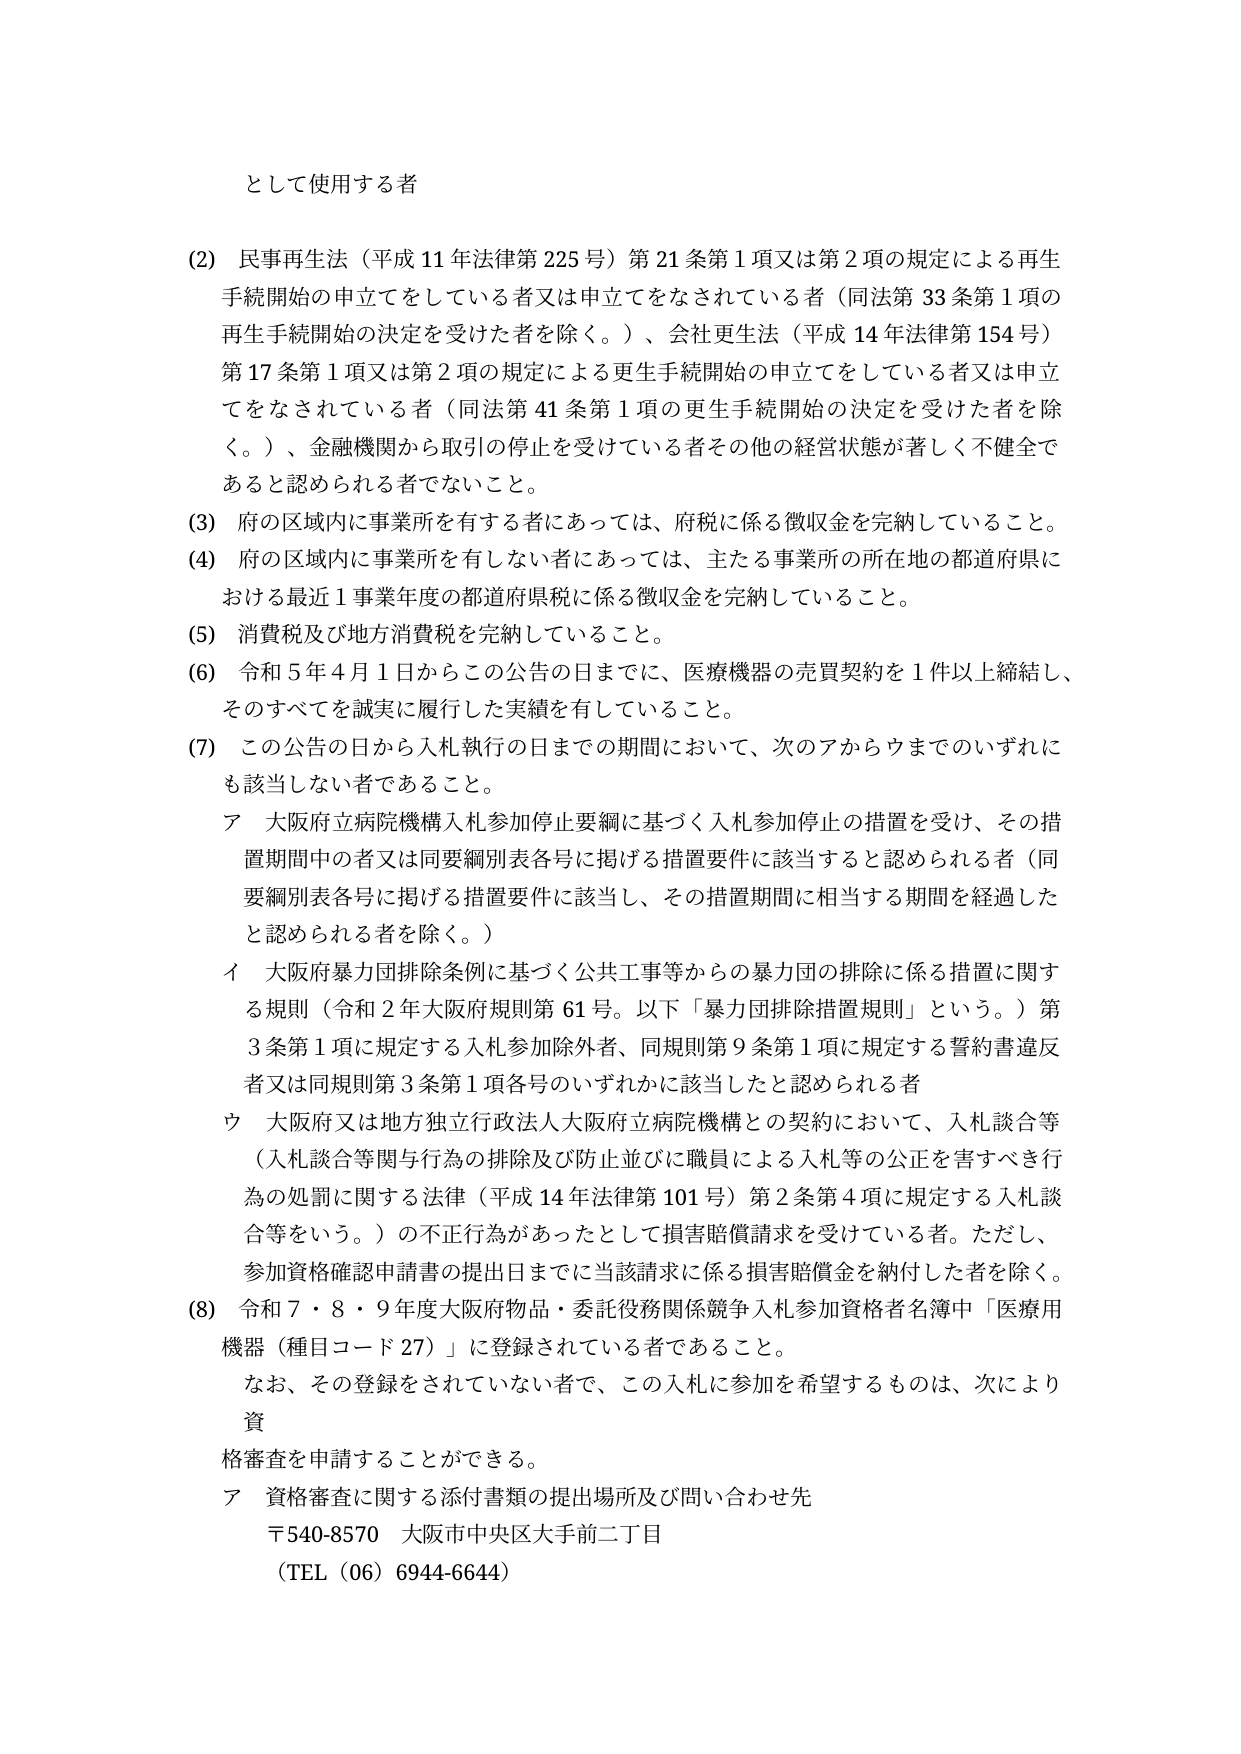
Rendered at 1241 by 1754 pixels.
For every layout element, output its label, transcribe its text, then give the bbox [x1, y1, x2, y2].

text 格審査を申請することができる。 [177, 1439, 1063, 1477]
text (8) 令和７・８・９年度大阪府物品・委託役務関係競争入札参加資格者名簿中「医療用機器（種目コード27）」に登録されている者であること。 [188, 1289, 1063, 1364]
text イ 大阪府暴力団排除条例に基づく公共工事等からの暴力団の排除に係る措置に関する規則（令和２年大阪府規則第61号。以下「暴力団排除措置規則」という。）第３条第１項に規定する入札参加除外者、同規則第９条第１項に規定する誓約書違反者又は同規則第３条第１項各号のいずれかに該当したと認められる者 [221, 952, 1063, 1102]
text なお、その登録をされていない者で、この入札に参加を希望するものは、次により資 [243, 1364, 1063, 1439]
text (3) 府の区域内に事業所を有する者にあっては、府税に係る徴収金を完納していること。 [177, 502, 1063, 539]
text ウ 大阪府又は地方独立行政法人大阪府立病院機構との契約において、入札談合等（入札談合等関与行為の排除及び防止並びに職員による入札等の公正を害すべき行為の処罰に関する法律（平成14年法律第101号）第２条第４項に規定する入札談合等をいう。）の不正行為があったとして損害賠償請求を受けている者。ただし、参加資格確認申請書の提出日までに当該請求に係る損害賠償金を納付した者を除く。 [221, 1102, 1063, 1289]
text ア 資格審査に関する添付書類の提出場所及び問い合わせ先 [177, 1477, 1063, 1514]
text (6) 令和５年４月１日からこの公告の日までに、医療機器の売買契約を１件以上締結し、そのすべてを誠実に履行した実績を有していること。 [188, 652, 1063, 727]
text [221, 164, 1063, 202]
text (7) この公告の日から入札執行の日までの期間において、次のアからウまでのいずれにも該当しない者であること。 [188, 727, 1063, 802]
text 〒540-8570 大阪市中央区大手前二丁目 [177, 1514, 1063, 1552]
text （TEL（06）6944-6644） [177, 1552, 1063, 1589]
text (5) 消費税及び地方消費税を完納していること。 [177, 614, 1063, 652]
text (2) 民事再生法（平成11年法律第225号）第21条第１項又は第２項の規定による再生手続開始の申立てをしている者又は申立てをなされている者（同法第33条第１項の再生手続開始の決定を受けた者を除く。）、会社更生法（平成14年法律第154号）第17条第１項又は第２項の規定による更生手続開始の申立てをしている者又は申立てをなされている者（同法第41条第１項の更生手続開始の決定を受けた者を除く。）、金融機関から取引の停止を受けている者その他の経営状態が著しく不健全であると認められる者でないこと。 [188, 239, 1063, 502]
text ア 大阪府立病院機構入札参加停止要綱に基づく入札参加停止の措置を受け、その措置期間中の者又は同要綱別表各号に掲げる措置要件に該当すると認められる者（同要綱別表各号に掲げる措置要件に該当し、その措置期間に相当する期間を経過したと認められる者を除く。） [221, 802, 1063, 952]
text (4) 府の区域内に事業所を有しない者にあっては、主たる事業所の所在地の都道府県における最近１事業年度の都道府県税に係る徴収金を完納していること。 [188, 539, 1063, 614]
